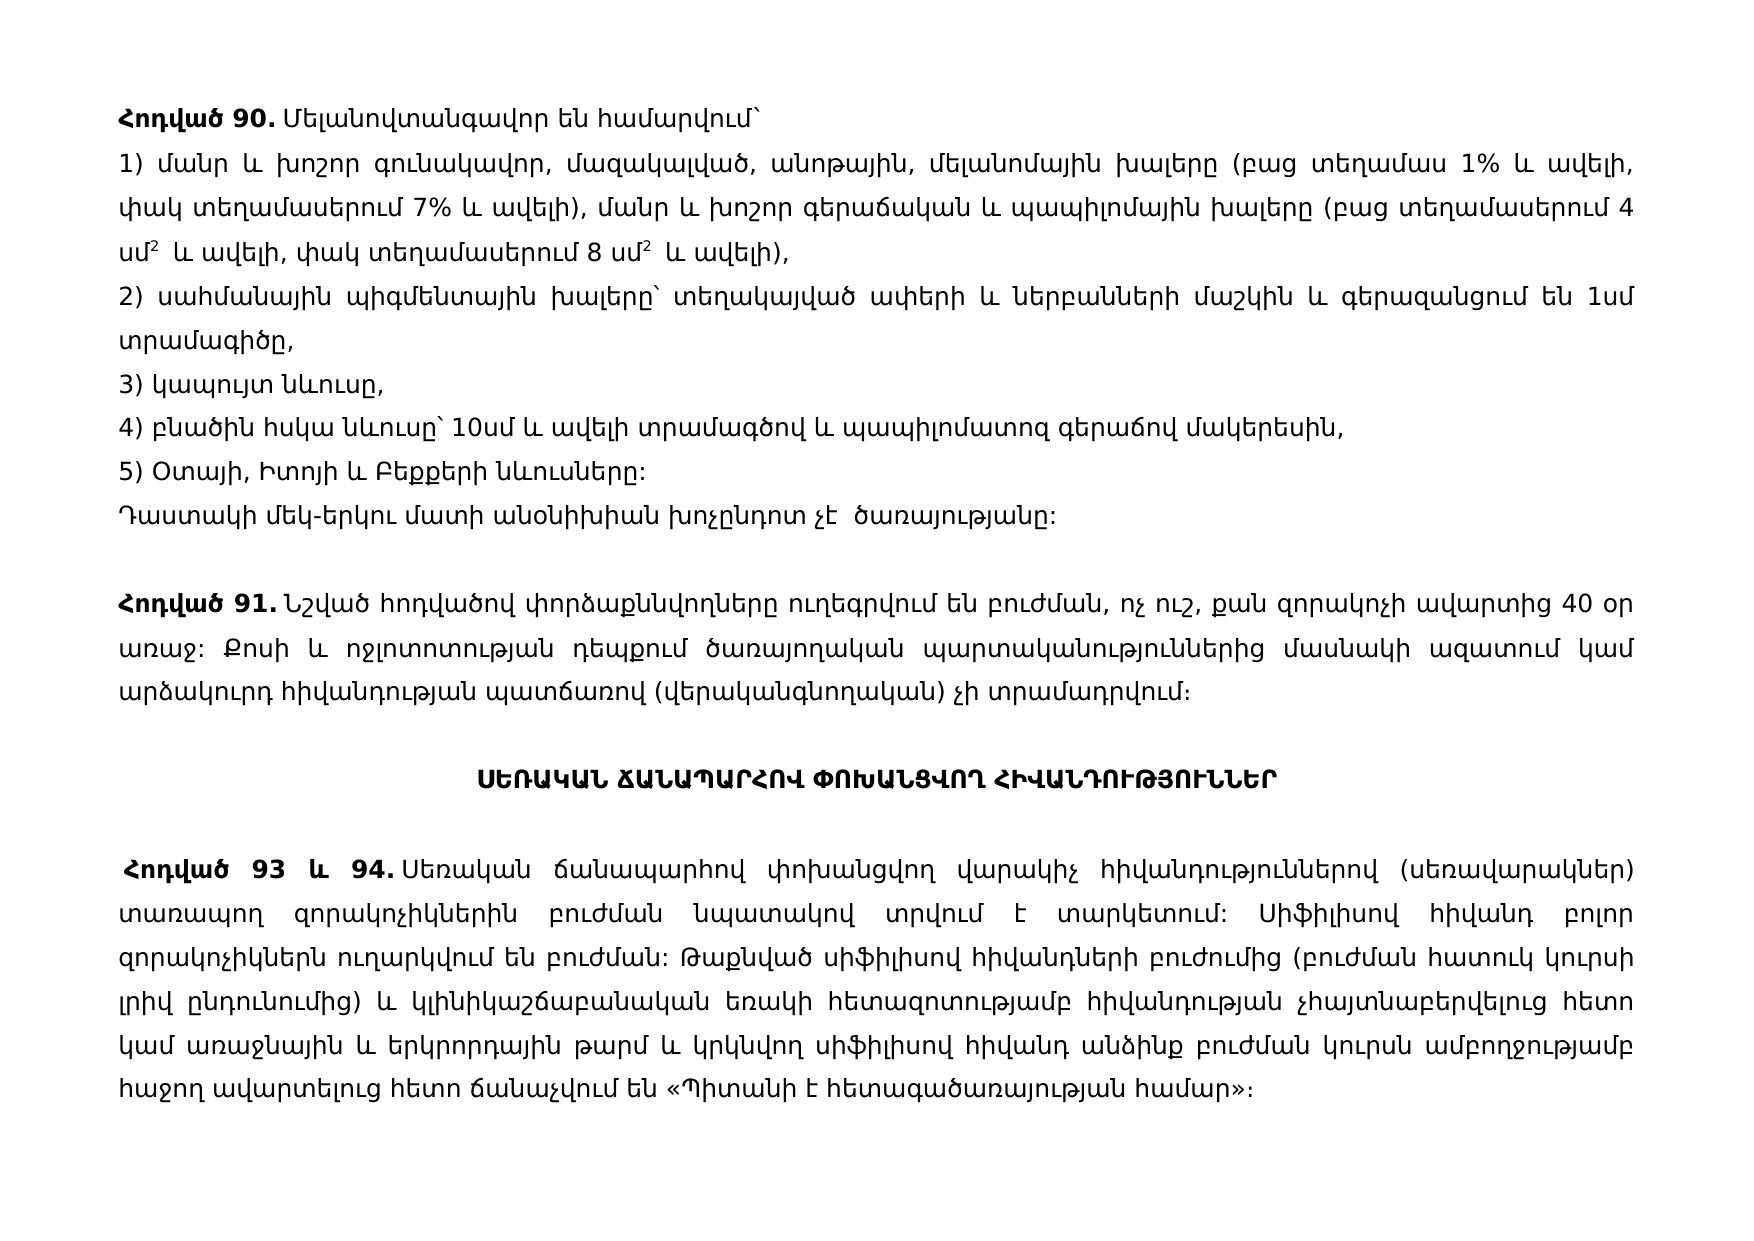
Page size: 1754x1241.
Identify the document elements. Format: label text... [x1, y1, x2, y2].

text 5) Օտայի, Իտոյի և Բեքքերի նևուսները: [118, 457, 1636, 487]
text 3) կապույտ նևուսը, [118, 370, 1636, 399]
text 2) սահմանային պիգմենտային խալերը՝ տեղակայված ափերի և ներբանների մաշկին և գերազանցում են 1սմ տրամագիծը, [118, 282, 1636, 355]
text Հոդված 93 և 94. Սեռական ճանապարհով փոխանցվող վարակիչ հիվանդություններով (սեռավարակներ) տառապող զորակոչիկներին բուժման նպատակով տրվում է տարկետում: Սիֆիլիսով հիվանդ բոլոր զորակոչիկներն ուղարկվում են բուժման: Թաքնված սիֆիլիսով հիվանդների բուժումից (բուժման հատուկ կուրսի լրիվ ընդունումից) և կլինիկաշճաբանական եռակի հետազոտությամբ հիվանդության չհայտնաբերվելուց հետո կամ առաջնային և երկրորդային թարմ և կրկնվող սիֆիլիսով հիվանդ անձինք բուժման կուրսն ամբողջությամբ հաջող ավարտելուց հետո ճանաչվում են «Պիտանի է հետագածառայության համար»։ [118, 854, 1636, 1104]
text Հոդված 90. Մելանովտանգավոր են համարվում` [118, 103, 1636, 134]
text ՍԵՌԱԿԱՆ ՃԱՆԱՊԱՐՀՈՎ ՓՈԽԱՆՑՎՈՂ ՀԻՎԱՆԴՈՒԹՅՈՒՆՆԵՐ [118, 765, 1636, 794]
text 1) մանր և խոշոր գունակավոր, մազակալված, անոթային, մելանոմային խալերը (բաց տեղամաս 1% և ավելի, փակ տեղամասերում 7% և ավելի), մանր և խոշոր գերաճական և պապիլոմային խալերը (բաց տեղամասերում 4 սմ2 և ավելի, փակ տեղամասերում 8 սմ2 և ավելի), [118, 149, 1636, 267]
text Հոդված 91. Նշված հոդվածով փորձաքննվողները ուղեգրվում են բուժման, ոչ ուշ, քան զորակոչի ավարտից 40 օր առաջ: Քոսի և ոջլոտոտության դեպքում ծառայողական պարտականություններից մասնակի ազատում կամ արձակուրդ հիվանդության պատճառով (վերականգնողական) չի տրամադրվում։ [118, 589, 1636, 707]
text 4) բնածին հսկա նևուսը՝ 10սմ և ավելի տրամագծով և պապիլոմատոզ գերաճով մակերեսին, [118, 414, 1636, 443]
text Դաստակի մեկ-երկու մատի անօնիխիան խոչընդոտ չէ ծառայությանը: [118, 501, 1636, 530]
